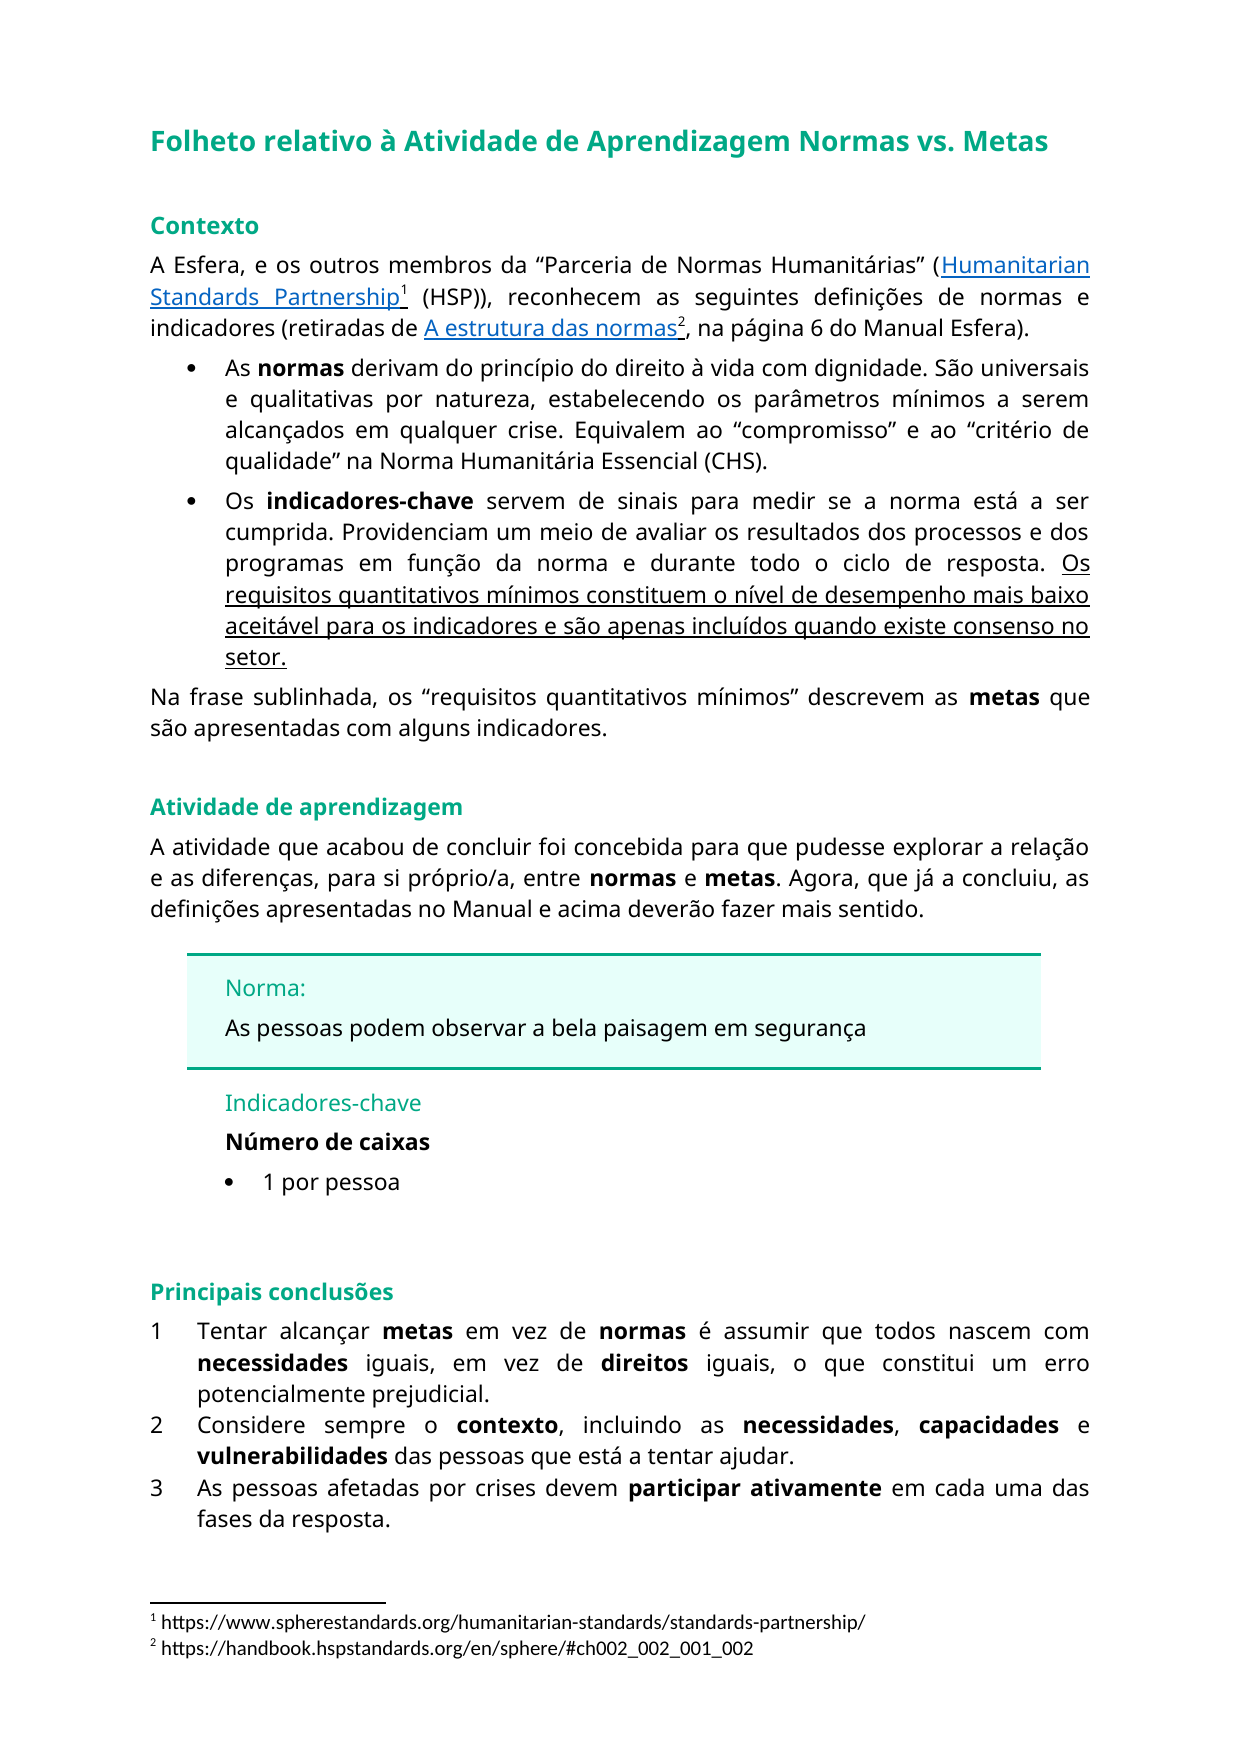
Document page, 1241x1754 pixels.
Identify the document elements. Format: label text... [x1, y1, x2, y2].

subtitle Folheto relativo à Atividade de Aprendizagem Normas vs. Metas [150, 121, 1090, 159]
list Os indicadores-chave servem de sinais para medir se a norma está a ser cumprida. Providenciam um meio de avaliar os resultados dos processos e dos programas em função da norma e durante todo o ciclo de resposta. Os requisitos quantitativos mínimos constituem o nível de desempenho mais baixo aceitável para os indicadores e são apenas incluídos quando existe consenso no setor. [187, 485, 1090, 672]
subtitle Principais conclusões [150, 1276, 1090, 1307]
list Tentar alcançar metas em vez de normas é assumir que todos nascem com necessidades iguais, em vez de direitos iguais, o que constitui um erro potencialmente prejudicial. [150, 1315, 1090, 1409]
subtitle Atividade de aprendizagem [150, 791, 1090, 822]
list Considere sempre o contexto, incluindo as necessidades, capacidades e vulnerabilidades das pessoas que está a tentar ajudar. [150, 1409, 1090, 1471]
text A Esfera, e os outros membros da “Parceria de Normas Humanitárias” (Humanitarian Standards Partnership (HSP)), reconhecem as seguintes definições de normas e indicadores (retiradas de A estrutura das normas, na página 6 do Manual Esfera). [150, 249, 1090, 343]
table_header Norma: As pessoas podem observar a bela paisagem em segurança [187, 956, 1041, 1067]
text A atividade que acabou de concluir foi concebida para que pudesse explorar a relação e as diferenças, para si próprio/a, entre normas e metas. Agora, que já a concluiu, as definições apresentadas no Manual e acima deverão fazer mais sentido. [150, 831, 1090, 924]
subtitle Contexto [150, 208, 1090, 241]
text Na frase sublinhada, os “requisitos quantitativos mínimos” descrevem as metas que são apresentadas com alguns indicadores. [150, 681, 1090, 743]
table_cell Indicadores-chave Número de caixas 1 por pessoa [187, 1070, 1041, 1228]
list As pessoas afetadas por crises devem participar ativamente em cada uma das fases da resposta. [150, 1471, 1090, 1534]
list As normas derivam do princípio do direito à vida com dignidade. São universais e qualitativas por natureza, estabelecendo os parâmetros mínimos a serem alcançados em qualquer crise. Equivalem ao “compromisso” e ao “critério de qualidade” na Norma Humanitária Essencial (CHS). [187, 351, 1090, 476]
